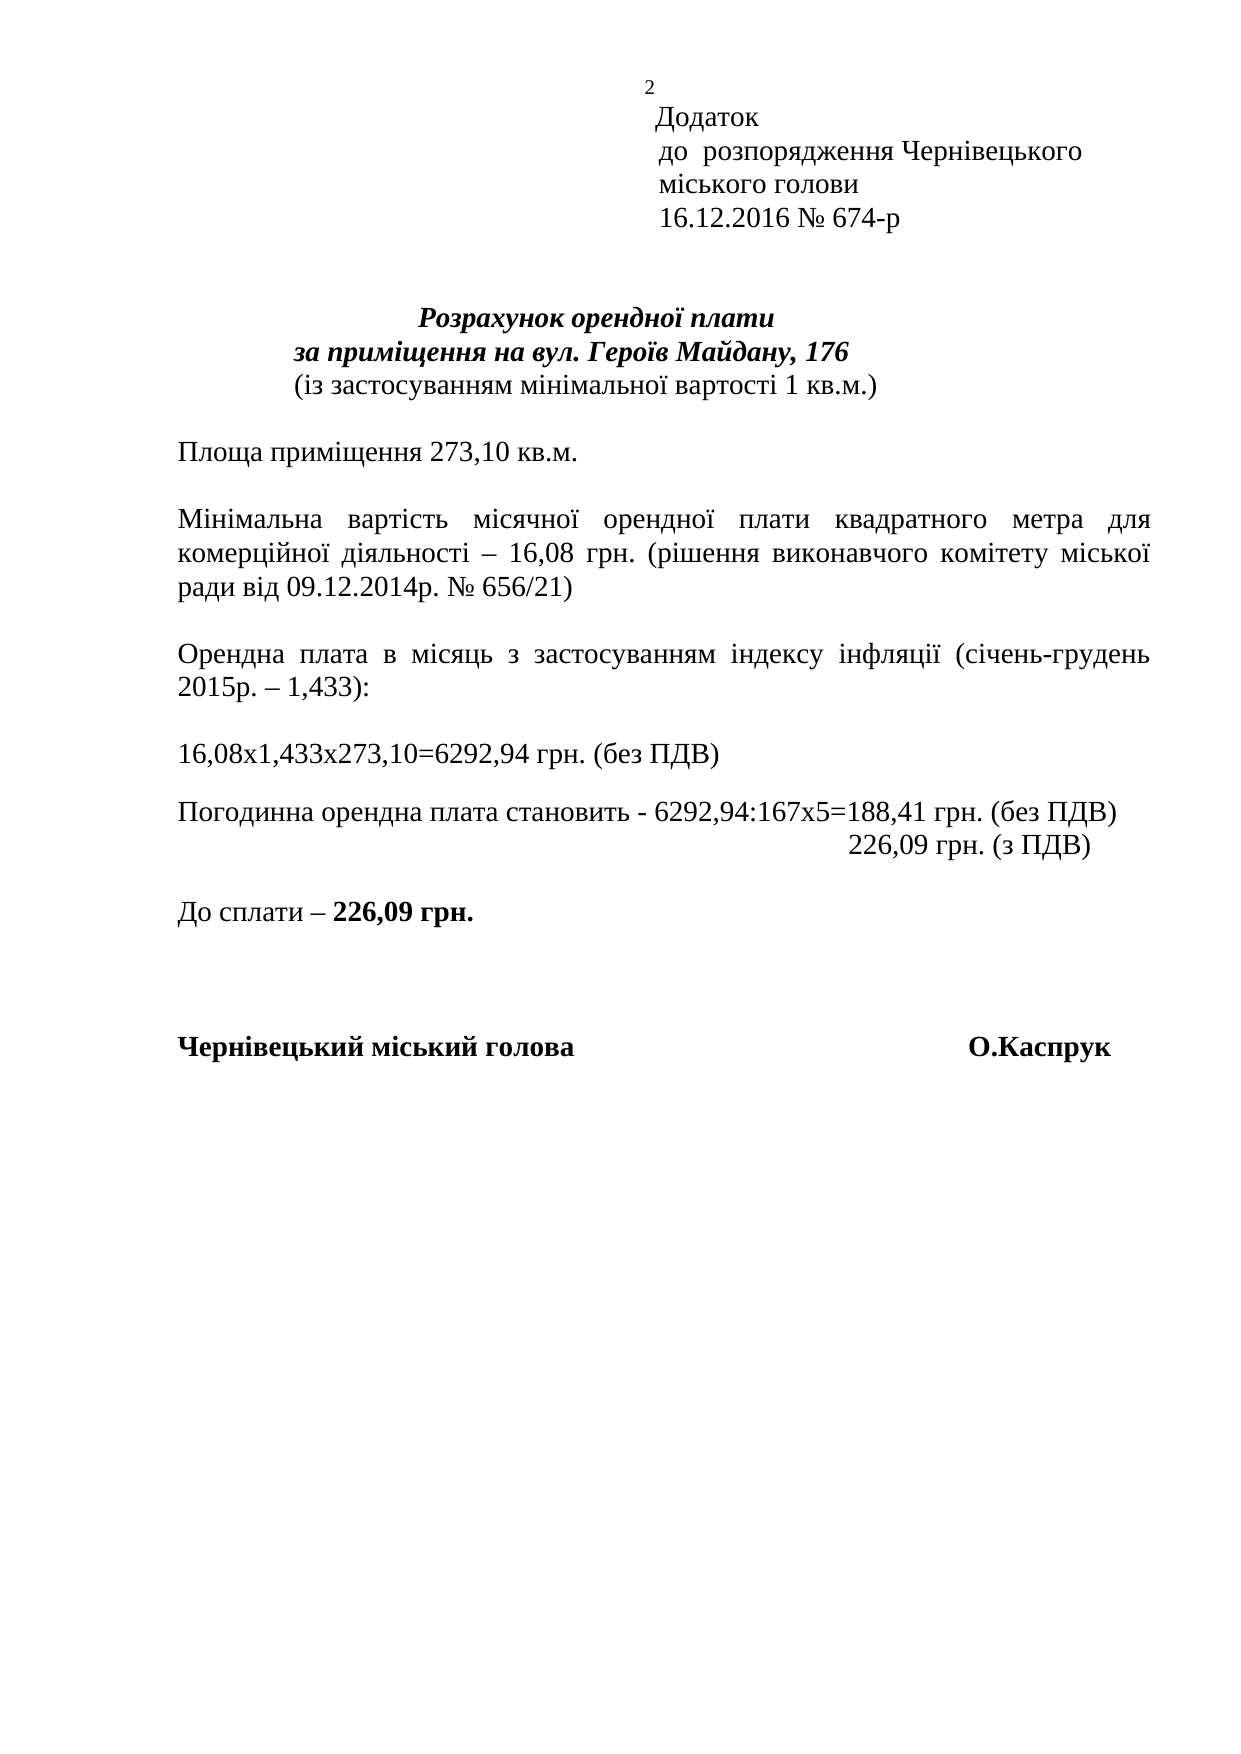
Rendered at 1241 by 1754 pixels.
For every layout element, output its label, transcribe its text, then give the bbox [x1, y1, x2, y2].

text Погодинна орендна плата становить - 6292,94:167х5=188,41 грн. (без ПДВ) [148, 794, 1151, 827]
text за приміщення на вул. Героїв Майдану, 176 [148, 334, 1151, 367]
text Площа приміщення 273,10 кв.м. [148, 434, 1151, 468]
text Розрахунок орендної плати [148, 300, 1151, 334]
text 16,08х1,433х273,10=6292,94 грн. (без ПДВ) [177, 736, 1151, 770]
text 16.12.2016 № 674-р [148, 200, 1151, 233]
text Мінімальна вартість місячної орендної плати квадратного метра для комерційної діяльності – 16,08 грн. (рішення виконавчого комітету міської ради від 09.12.2014р. № 656/21) [177, 502, 1151, 602]
text 226,09 грн. (з ПДВ) [148, 827, 1151, 861]
text Додаток [148, 99, 1151, 133]
text (із застосуванням мінімальної вартості 1 кв.м.) [148, 367, 1151, 401]
text міського голови [148, 166, 1151, 200]
text До сплати – 226,09 грн. [148, 894, 1151, 928]
text Чернівецький міський голова О.Каспрук [148, 1029, 1151, 1062]
text до розпорядження Чернівецького [148, 133, 1151, 166]
text Орендна плата в місяць з застосуванням індексу інфляції (січень-грудень 2015р. – 1,433): [177, 636, 1151, 703]
